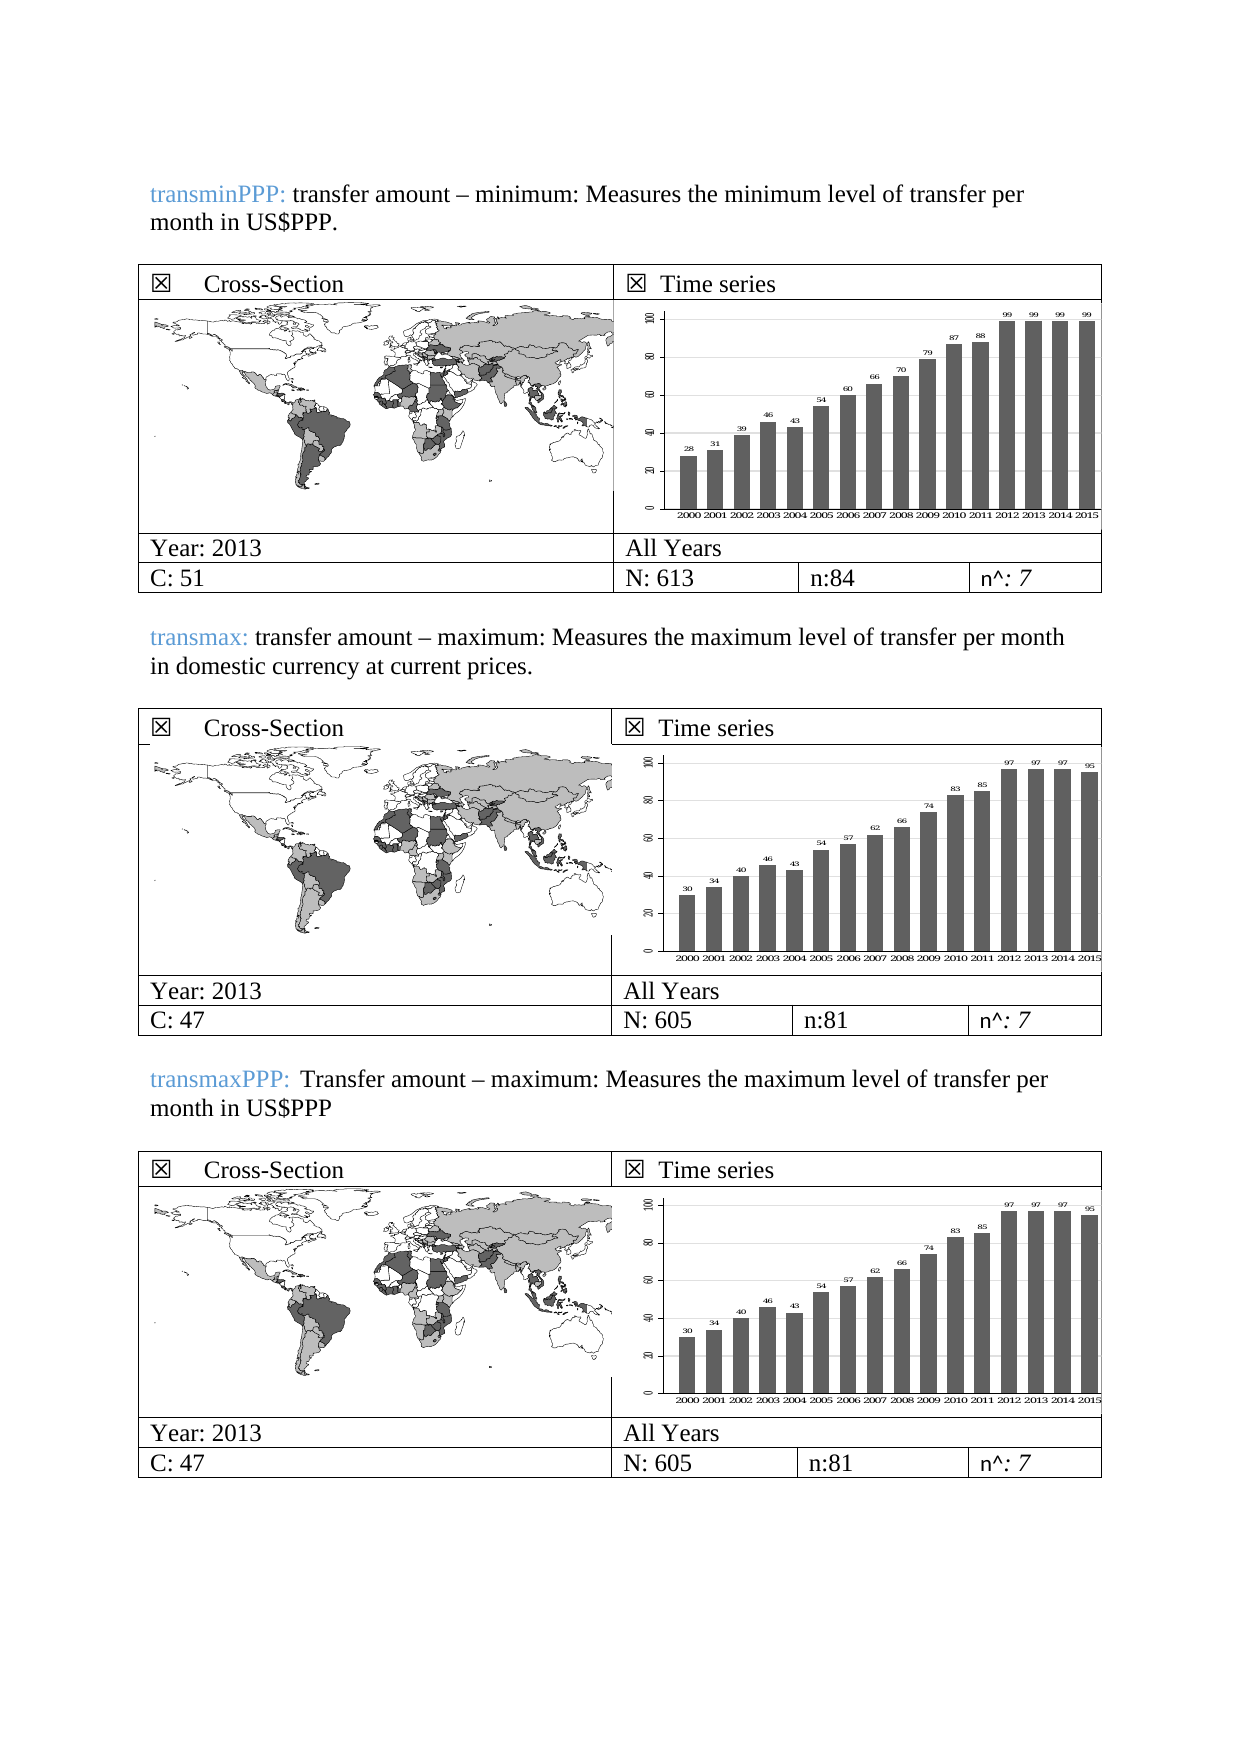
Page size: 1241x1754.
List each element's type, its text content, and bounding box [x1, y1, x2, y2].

table_cell C: 47 [139, 1006, 611, 1034]
table_cell [614, 300, 1101, 532]
table_cell N: 613 [614, 563, 798, 592]
table_header ☒ Cross-Section [139, 709, 611, 743]
table_cell [139, 300, 613, 532]
table_header ☒ Time series [612, 1152, 1101, 1186]
table_cell All Years [612, 976, 1101, 1004]
table_cell All Years [614, 534, 1101, 562]
table_header ☒ Time series [614, 265, 1101, 299]
table_cell n^: 7 [970, 563, 1101, 592]
table_cell n:81 [793, 1006, 968, 1034]
table_cell n:84 [799, 563, 969, 592]
table_cell [612, 745, 1101, 975]
table_cell Year: 2013 [139, 534, 613, 562]
table_cell [612, 1187, 1101, 1417]
table_header ☒ Time series [612, 709, 1101, 743]
table_cell n^: 7 [969, 1006, 1101, 1034]
table_cell [139, 1187, 611, 1417]
table_cell [139, 745, 611, 975]
text transmax: transfer amount – maximum: Measures the maximum level of transfer per month in domestic currency at current prices. [150, 622, 1090, 679]
table_cell Year: 2013 [139, 976, 611, 1004]
table_cell n^: 7 [969, 1448, 1101, 1477]
text transminPPP: transfer amount – minimum: Measures the minimum level of transfer per month in US$PPP. [150, 179, 1090, 236]
table_cell All Years [612, 1418, 1101, 1447]
table_cell N: 605 [612, 1006, 792, 1034]
table_cell Year: 2013 [139, 1418, 611, 1447]
table_cell n:81 [798, 1448, 968, 1477]
table_header ☒ Cross-Section [139, 1152, 611, 1186]
text transmaxPPP: Transfer amount – maximum: Measures the maximum level of transfer per month in US$PPP [150, 1064, 1090, 1122]
table_cell C: 51 [139, 563, 613, 592]
table_cell N: 605 [612, 1448, 797, 1477]
table_cell C: 47 [139, 1448, 611, 1477]
table_header ☒ Cross-Section [139, 265, 613, 299]
